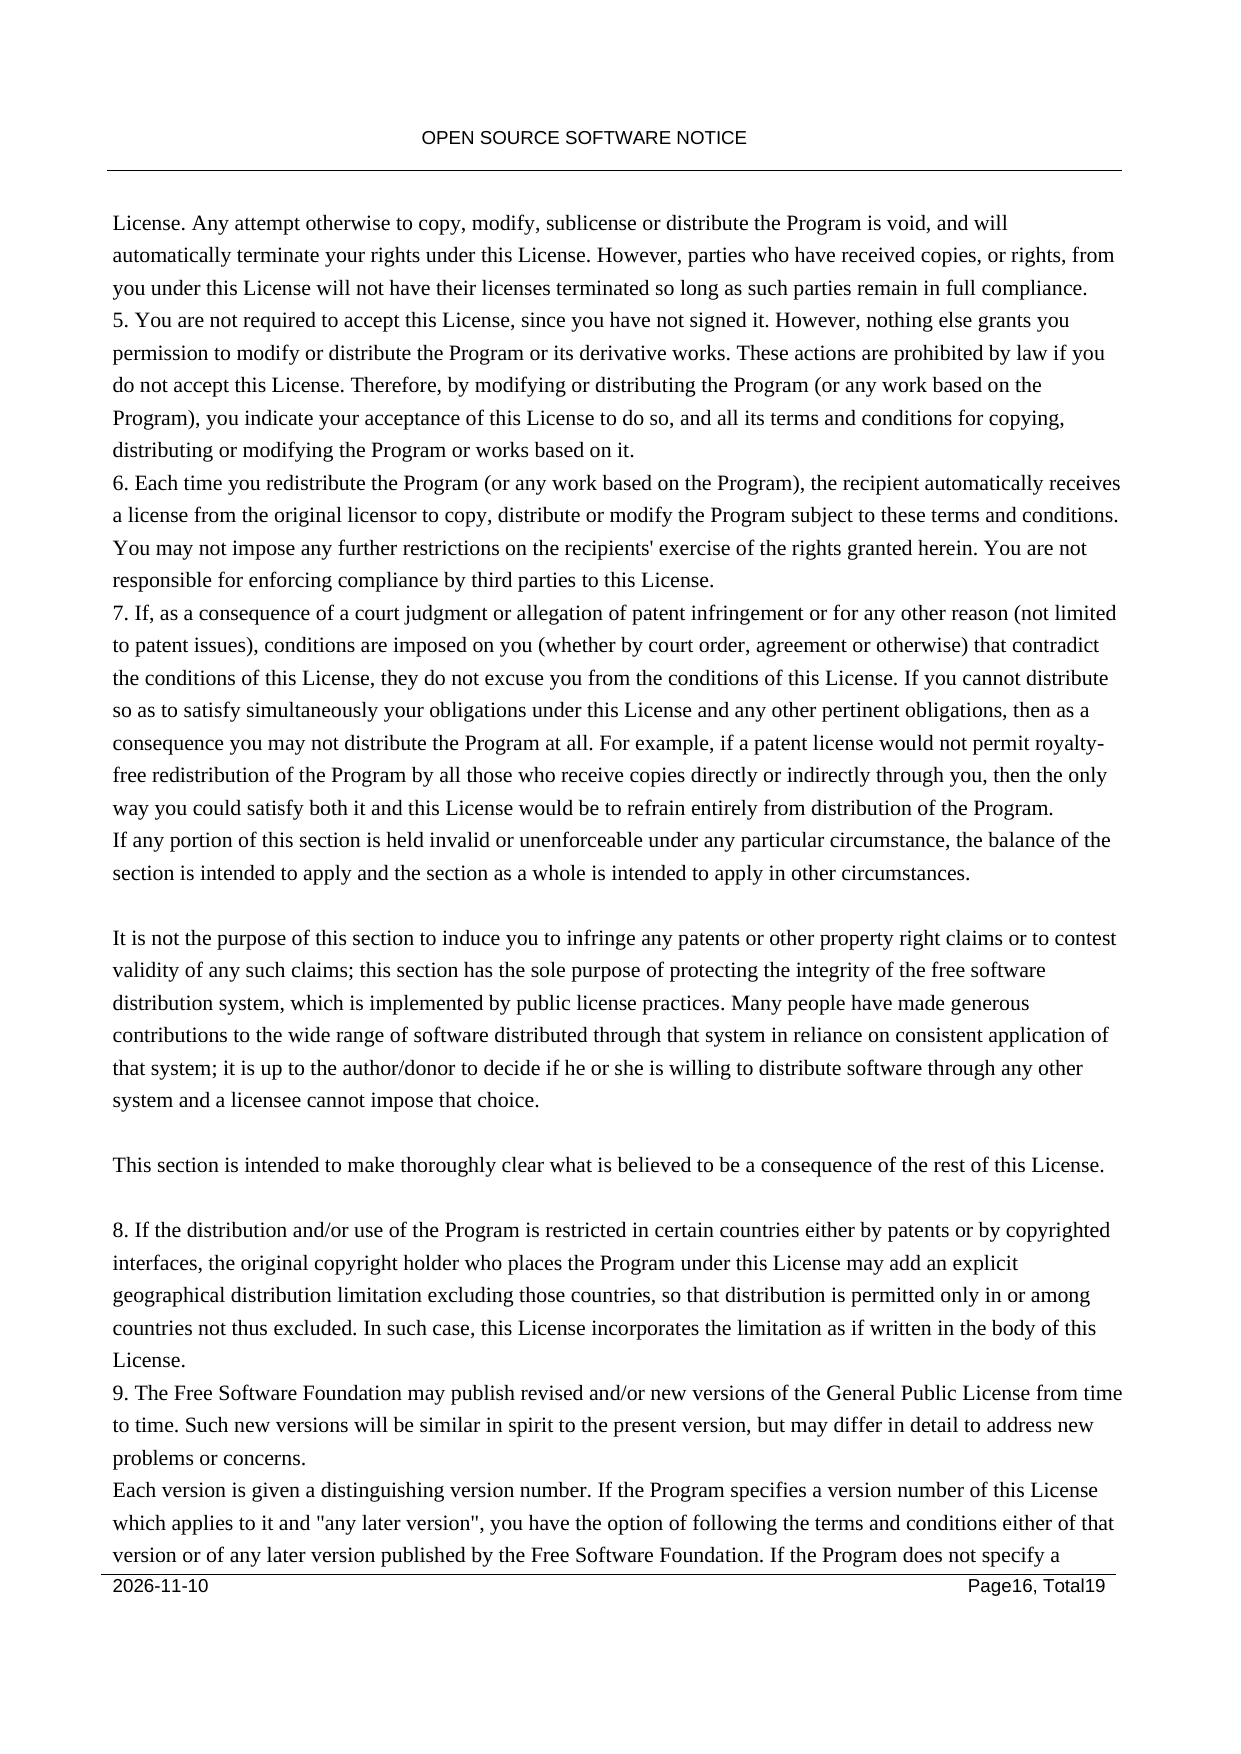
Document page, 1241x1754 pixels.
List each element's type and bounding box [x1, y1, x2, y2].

text [112, 206, 1128, 1571]
